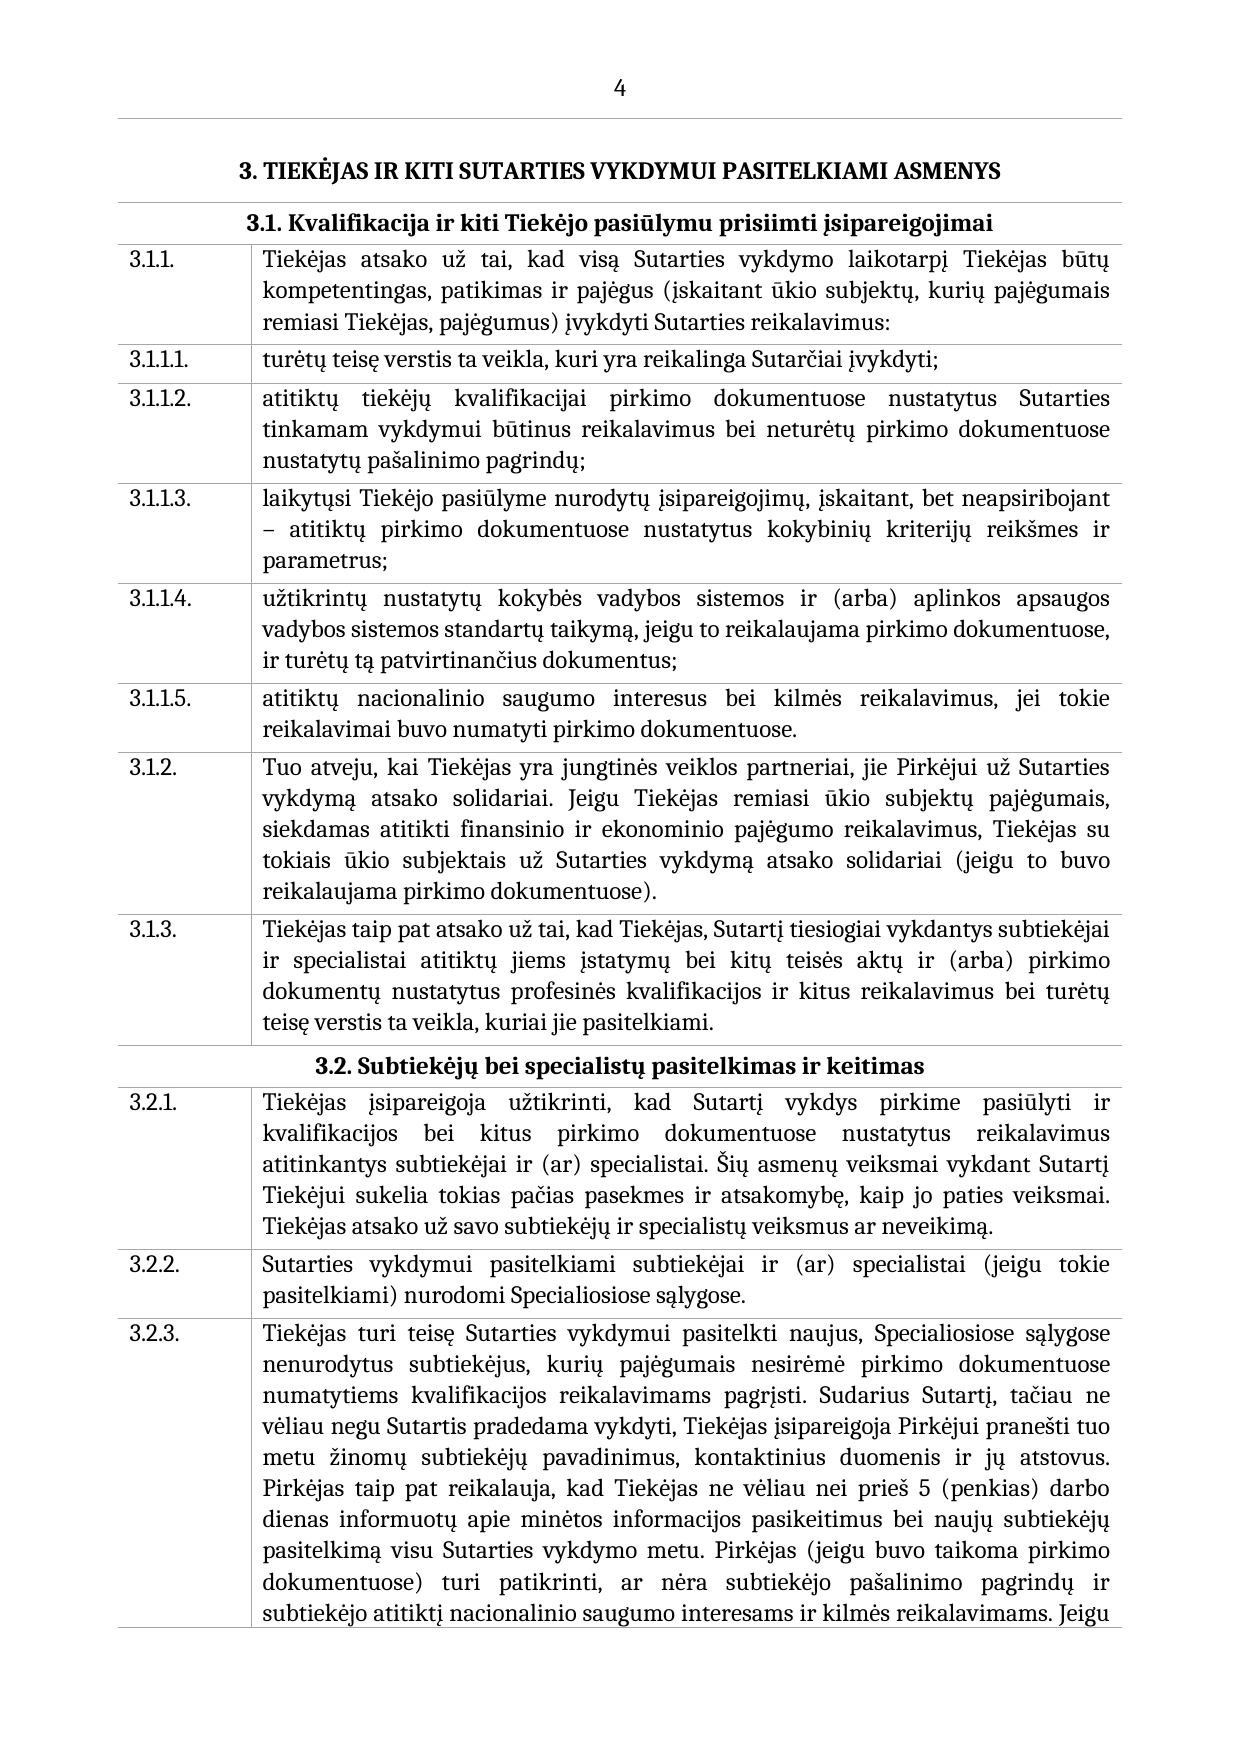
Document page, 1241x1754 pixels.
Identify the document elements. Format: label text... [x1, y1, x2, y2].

table_cell TIEKĖJAS IR KITI SUTARTIES VYKDYMUI PASITELKIAMI ASMENYS [118, 119, 1122, 202]
table_cell [118, 584, 251, 683]
table_cell [118, 484, 251, 583]
table_cell laikytųsi Tiekėjo pasiūlyme nurodytų įsipareigojimų, įskaitant, bet neapsiribojant – atitiktų pirkimo dokumentuose nustatytus kokybinių kriterijų reikšmes ir parametrus; [252, 484, 1122, 583]
table_cell [118, 1250, 251, 1318]
table_cell Subtiekėjų bei specialistų pasitelkimas ir keitimas [118, 1046, 1122, 1087]
table_cell Sutarties vykdymui pasitelkiami subtiekėjai ir (ar) specialistai (jeigu tokie pasitelkiami) nurodomi Specialiosiose sąlygose. [252, 1250, 1122, 1318]
table_cell atitiktų nacionalinio saugumo interesus bei kilmės reikalavimus, jei tokie reikalavimai buvo numatyti pirkimo dokumentuose. [252, 684, 1122, 752]
table_cell [118, 384, 251, 483]
table_cell [118, 345, 251, 383]
table_cell Tiekėjas taip pat atsako už tai, kad Tiekėjas, Sutartį tiesiogiai vykdantys subtiekėjai ir specialistai atitiktų jiems įstatymų bei kitų teisės aktų ir (arba) pirkimo dokumentų nustatytus profesinės kvalifikacijos ir kitus reikalavimus bei turėtų teisę verstis ta veikla, kuriai jie pasitelkiami. [252, 915, 1122, 1045]
table_cell [118, 684, 251, 752]
table_cell [118, 915, 251, 1045]
table_cell Tiekėjas įsipareigoja užtikrinti, kad Sutartį vykdys pirkime pasiūlyti ir kvalifikacijos bei kitus pirkimo dokumentuose nustatytus reikalavimus atitinkantys subtiekėjai ir (ar) specialistai. Šių asmenų veiksmai vykdant Sutartį Tiekėjui sukelia tokias pačias pasekmes ir atsakomybę, kaip jo paties veiksmai. Tiekėjas atsako už savo subtiekėjų ir specialistų veiksmus ar neveikimą. [252, 1088, 1122, 1249]
table_cell [118, 1088, 251, 1249]
table_cell Tiekėjas atsako už tai, kad visą Sutarties vykdymo laikotarpį Tiekėjas būtų kompetentingas, patikimas ir pajėgus (įskaitant ūkio subjektų, kurių pajėgumais remiasi Tiekėjas, pajėgumus) įvykdyti Sutarties reikalavimus: [252, 245, 1122, 344]
table_cell [118, 753, 251, 914]
table_cell atitiktų tiekėjų kvalifikacijai pirkimo dokumentuose nustatytus Sutarties tinkamam vykdymui būtinus reikalavimus bei neturėtų pirkimo dokumentuose nustatytų pašalinimo pagrindų; [252, 384, 1122, 483]
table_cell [252, 1319, 1122, 1627]
table_cell užtikrintų nustatytų kokybės vadybos sistemos ir (arba) aplinkos apsaugos vadybos sistemos standartų taikymą, jeigu to reikalaujama pirkimo dokumentuose, ir turėtų tą patvirtinančius dokumentus; [252, 584, 1122, 683]
table_cell turėtų teisę verstis ta veikla, kuri yra reikalinga Sutarčiai įvykdyti; [252, 345, 1122, 383]
table_cell Kvalifikacija ir kiti Tiekėjo pasiūlymu prisiimti įsipareigojimai [118, 203, 1122, 244]
table_cell Tuo atveju, kai Tiekėjas yra jungtinės veiklos partneriai, jie Pirkėjui už Sutarties vykdymą atsako solidariai. Jeigu Tiekėjas remiasi ūkio subjektų pajėgumais, siekdamas atitikti finansinio ir ekonominio pajėgumo reikalavimus, Tiekėjas su tokiais ūkio subjektais už Sutarties vykdymą atsako solidariai (jeigu to buvo reikalaujama pirkimo dokumentuose). [252, 753, 1122, 914]
table_cell [118, 245, 251, 344]
table_cell [118, 1319, 251, 1627]
